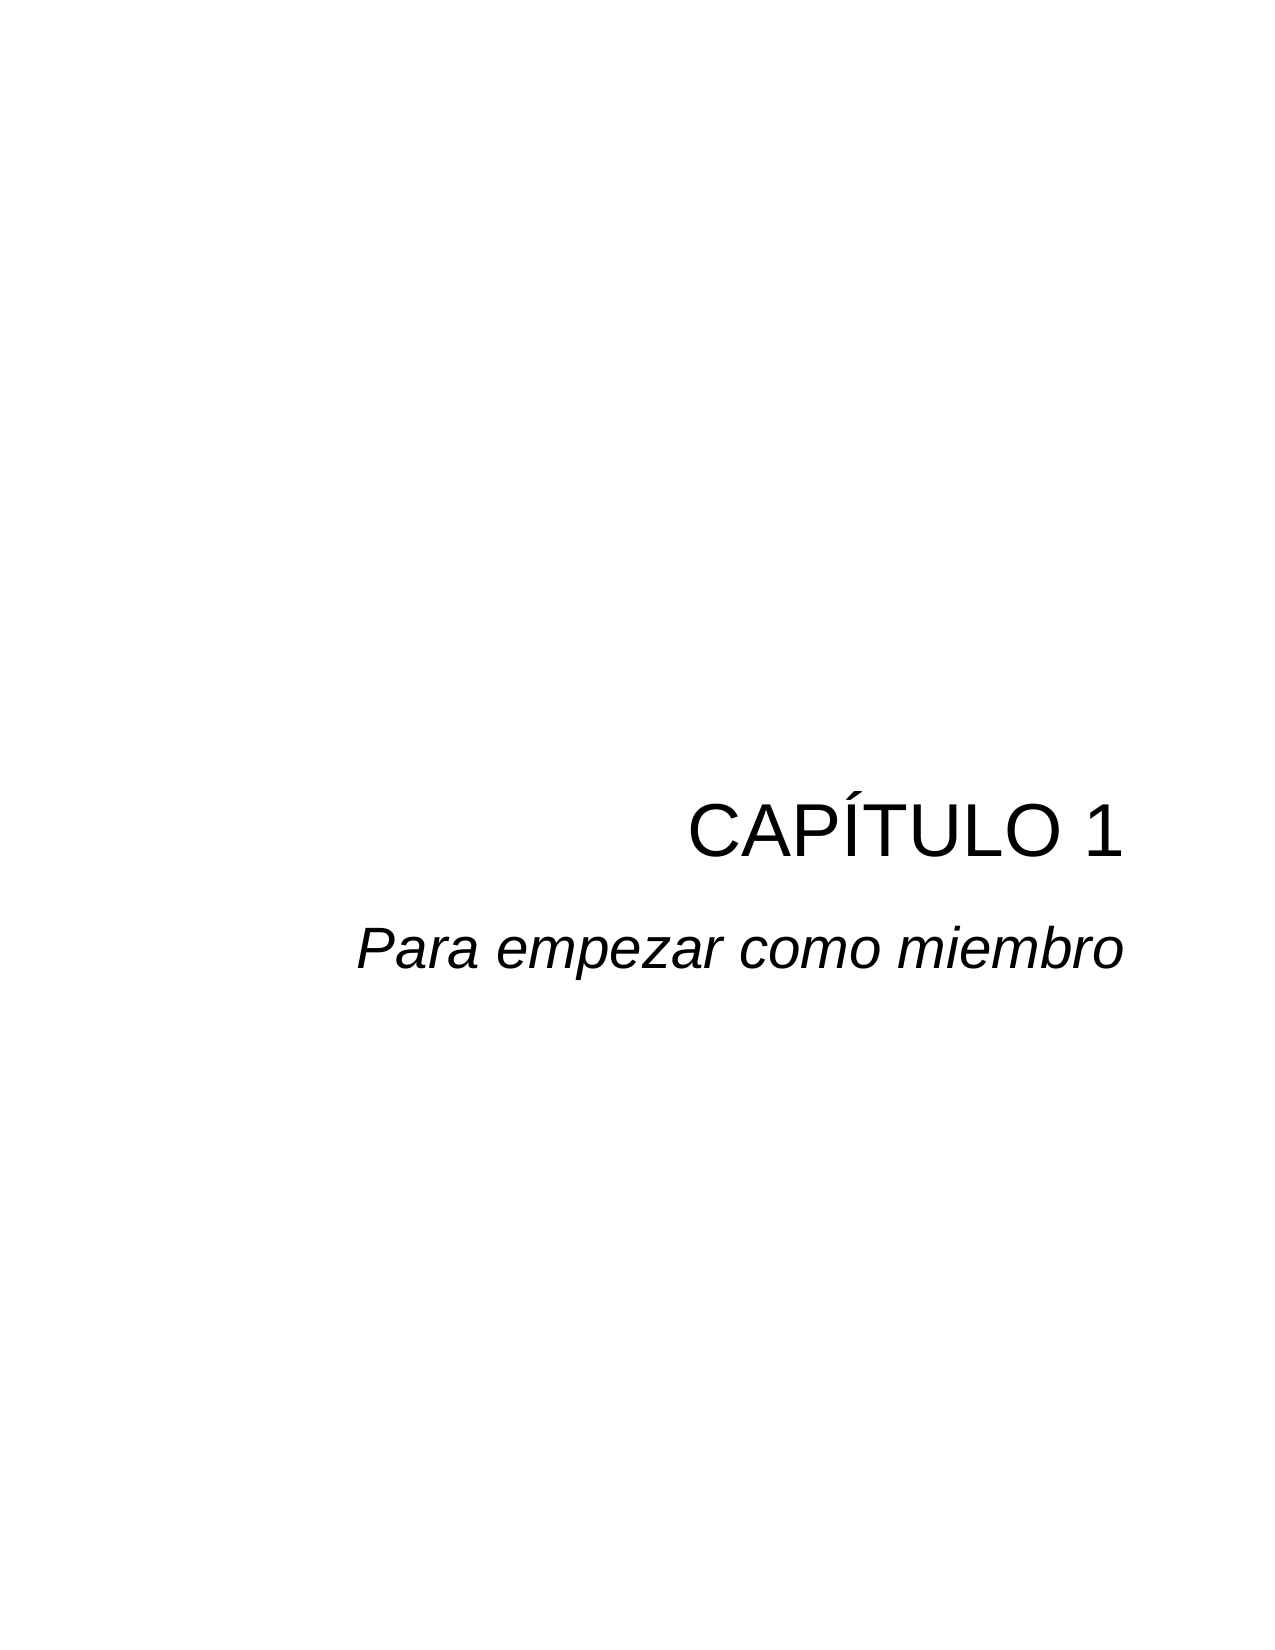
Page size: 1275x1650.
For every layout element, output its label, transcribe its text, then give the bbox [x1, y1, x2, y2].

text Para empezar como miembro [150, 914, 1125, 981]
text CAPÍTULO 1 [150, 786, 1125, 872]
